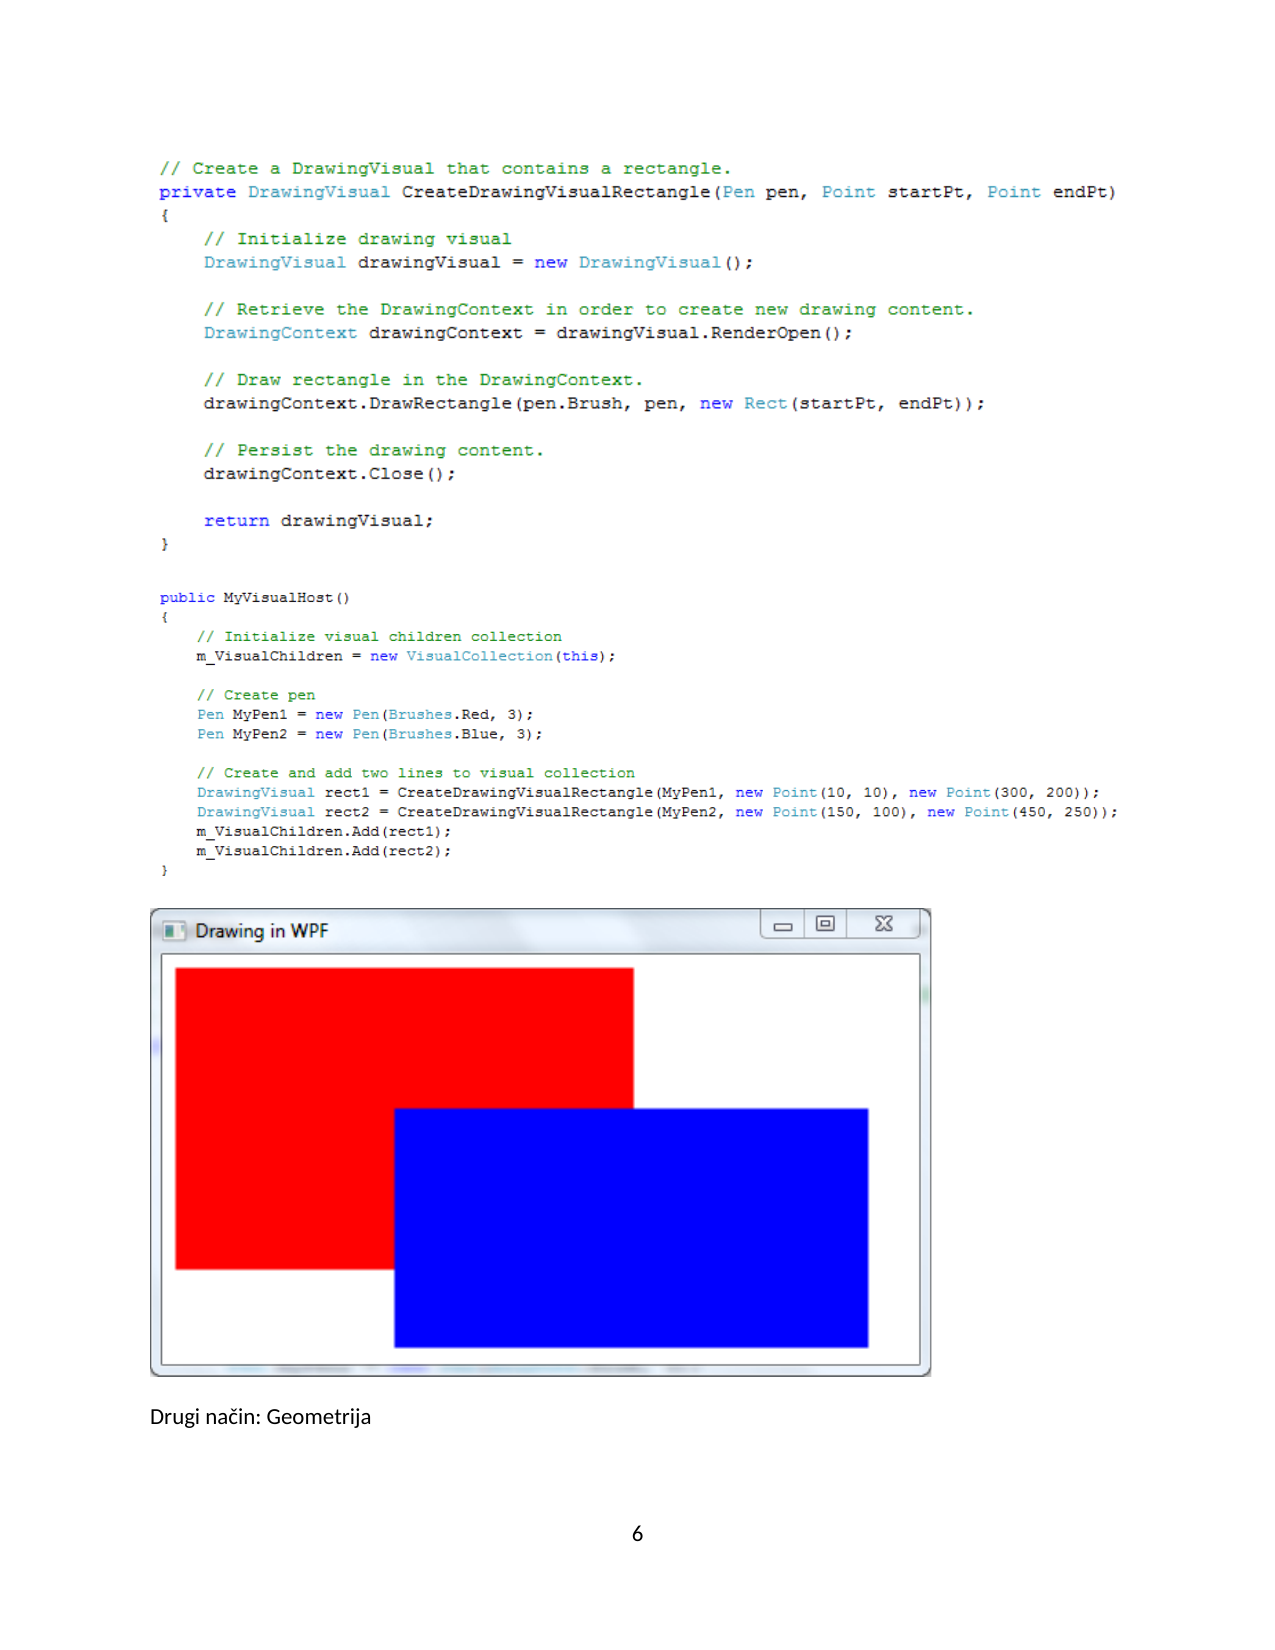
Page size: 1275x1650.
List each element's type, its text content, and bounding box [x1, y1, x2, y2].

picture [150, 908, 932, 1377]
picture [150, 150, 1125, 562]
picture [150, 586, 1125, 884]
text Drugi način: Geometrija [150, 1402, 1125, 1430]
